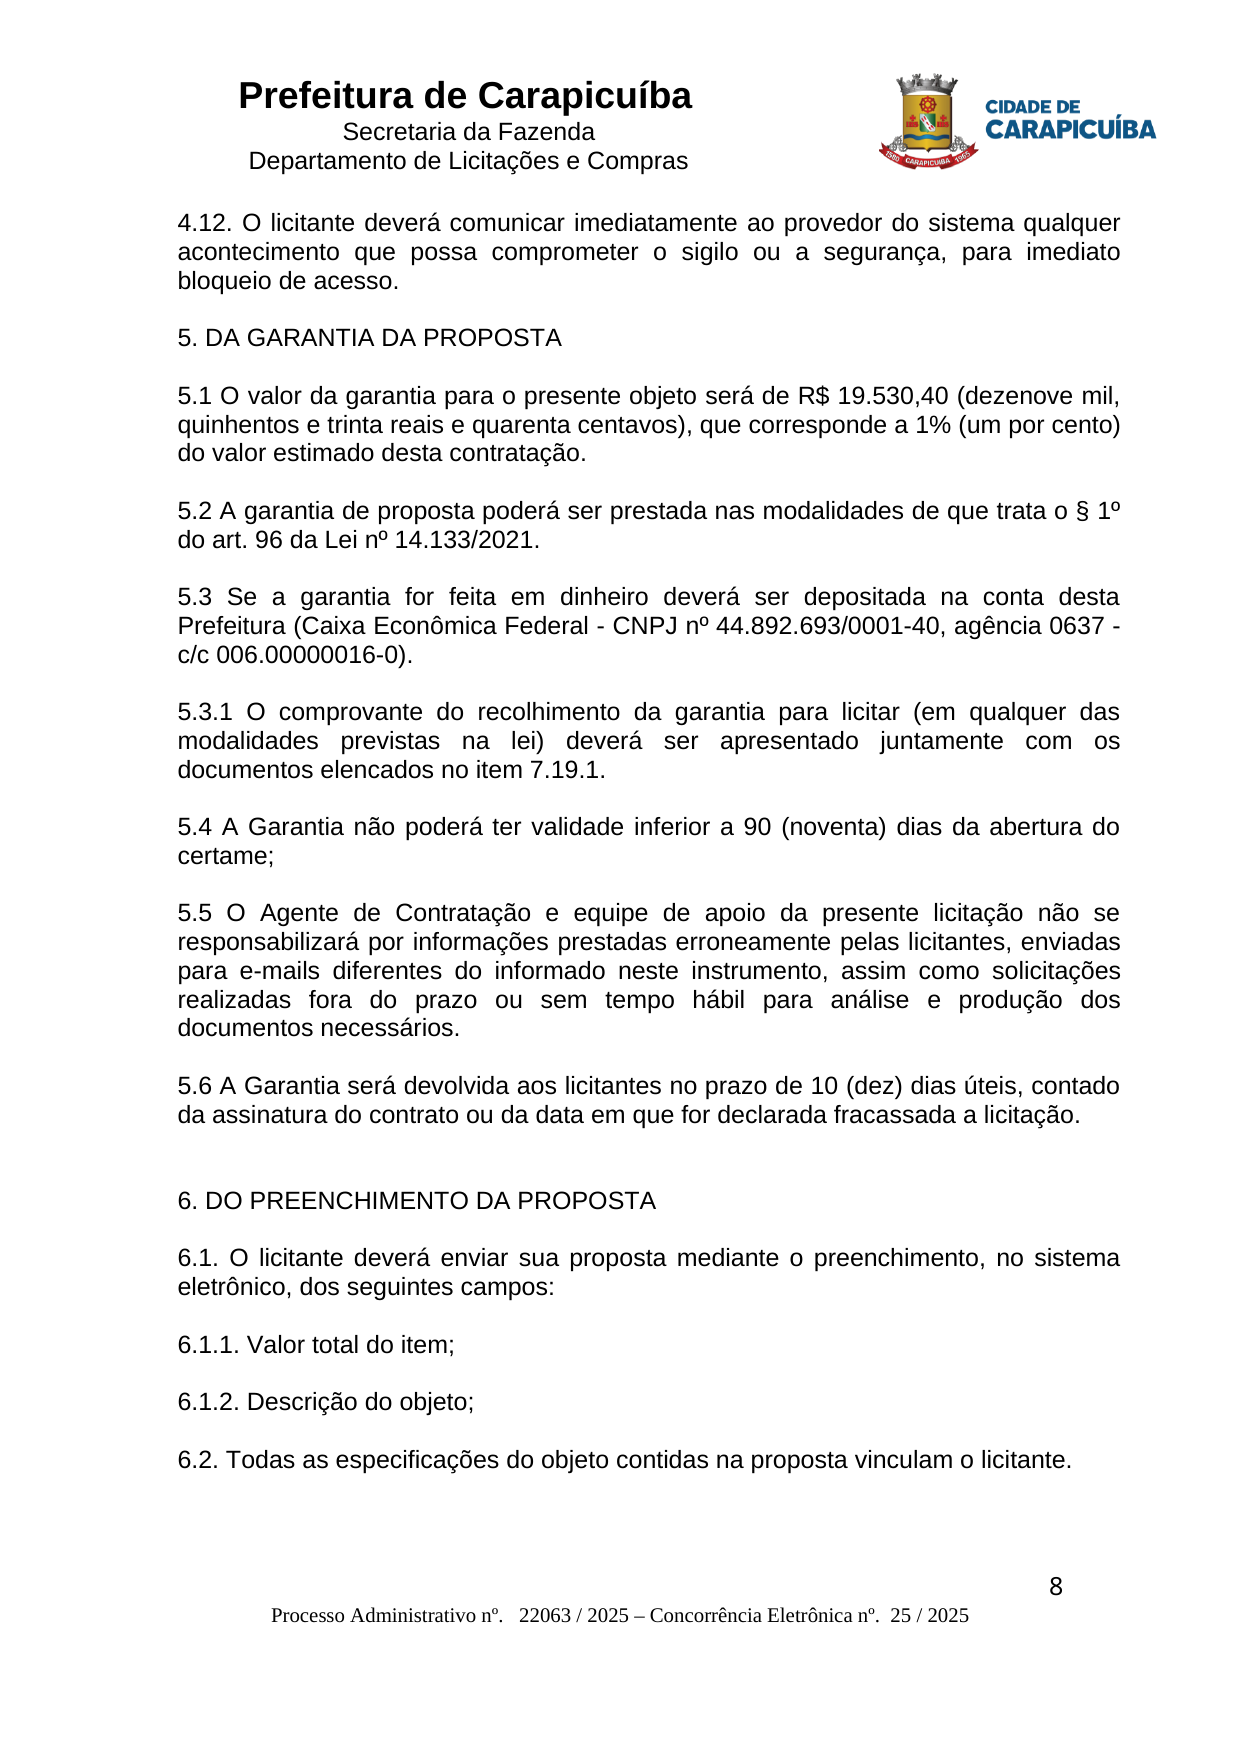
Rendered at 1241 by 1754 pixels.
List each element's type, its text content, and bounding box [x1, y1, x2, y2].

text 5.3.1 O comprovante do recolhimento da garantia para licitar (em qualquer das modalidades previstas na lei) deverá ser apresentado juntamente com os documentos elencados no item 7.19.1. [177, 697, 1122, 783]
text 5.3 Se a garantia for feita em dinheiro deverá ser depositada na conta desta Prefeitura (Caixa Econômica Federal - CNPJ nº 44.892.693/0001-40, agência 0637 - c/c 006.00000016-0). [177, 582, 1122, 668]
text 5.6 A Garantia será devolvida aos licitantes no prazo de 10 (dez) dias úteis, contado da assinatura do contrato ou da data em que for declarada fracassada a licitação. [177, 1071, 1122, 1128]
text 4.12. O licitante deverá comunicar imediatamente ao provedor do sistema qualquer acontecimento que possa comprometer o sigilo ou a segurança, para imediato bloqueio de acesso. [177, 208, 1122, 295]
text 6.1.2. Descrição do objeto; [177, 1387, 1122, 1416]
text 5. DA GARANTIA DA PROPOSTA [177, 323, 1122, 352]
text 5.1 O valor da garantia para o presente objeto será de R$ 19.530,40 (dezenove mil, quinhentos e trinta reais e quarenta centavos), que corresponde a 1% (um por cento) do valor estimado desta contratação. [177, 381, 1122, 467]
text 5.5 O Agente de Contratação e equipe de apoio da presente licitação não se responsabilizará por informações prestadas erroneamente pelas licitantes, enviadas para e-mails diferentes do informado neste instrumento, assim como solicitações realizadas fora do prazo ou sem tempo hábil para análise e produção dos documentos necessários. [177, 898, 1122, 1042]
text 6.2. Todas as especificações do objeto contidas na proposta vinculam o licitante. [177, 1445, 1122, 1473]
picture [877, 65, 1159, 172]
text 6.1.1. Valor total do item; [177, 1330, 1122, 1358]
text 5.2 A garantia de proposta poderá ser prestada nas modalidades de que trata o § 1º do art. 96 da Lei nº 14.133/2021. [177, 496, 1122, 553]
text 6.1. O licitante deverá enviar sua proposta mediante o preenchimento, no sistema eletrônico, dos seguintes campos: [177, 1243, 1122, 1301]
text 5.4 A Garantia não poderá ter validade inferior a 90 (noventa) dias da abertura do certame; [177, 812, 1122, 870]
text 6. DO PREENCHIMENTO DA PROPOSTA [177, 1186, 1122, 1215]
